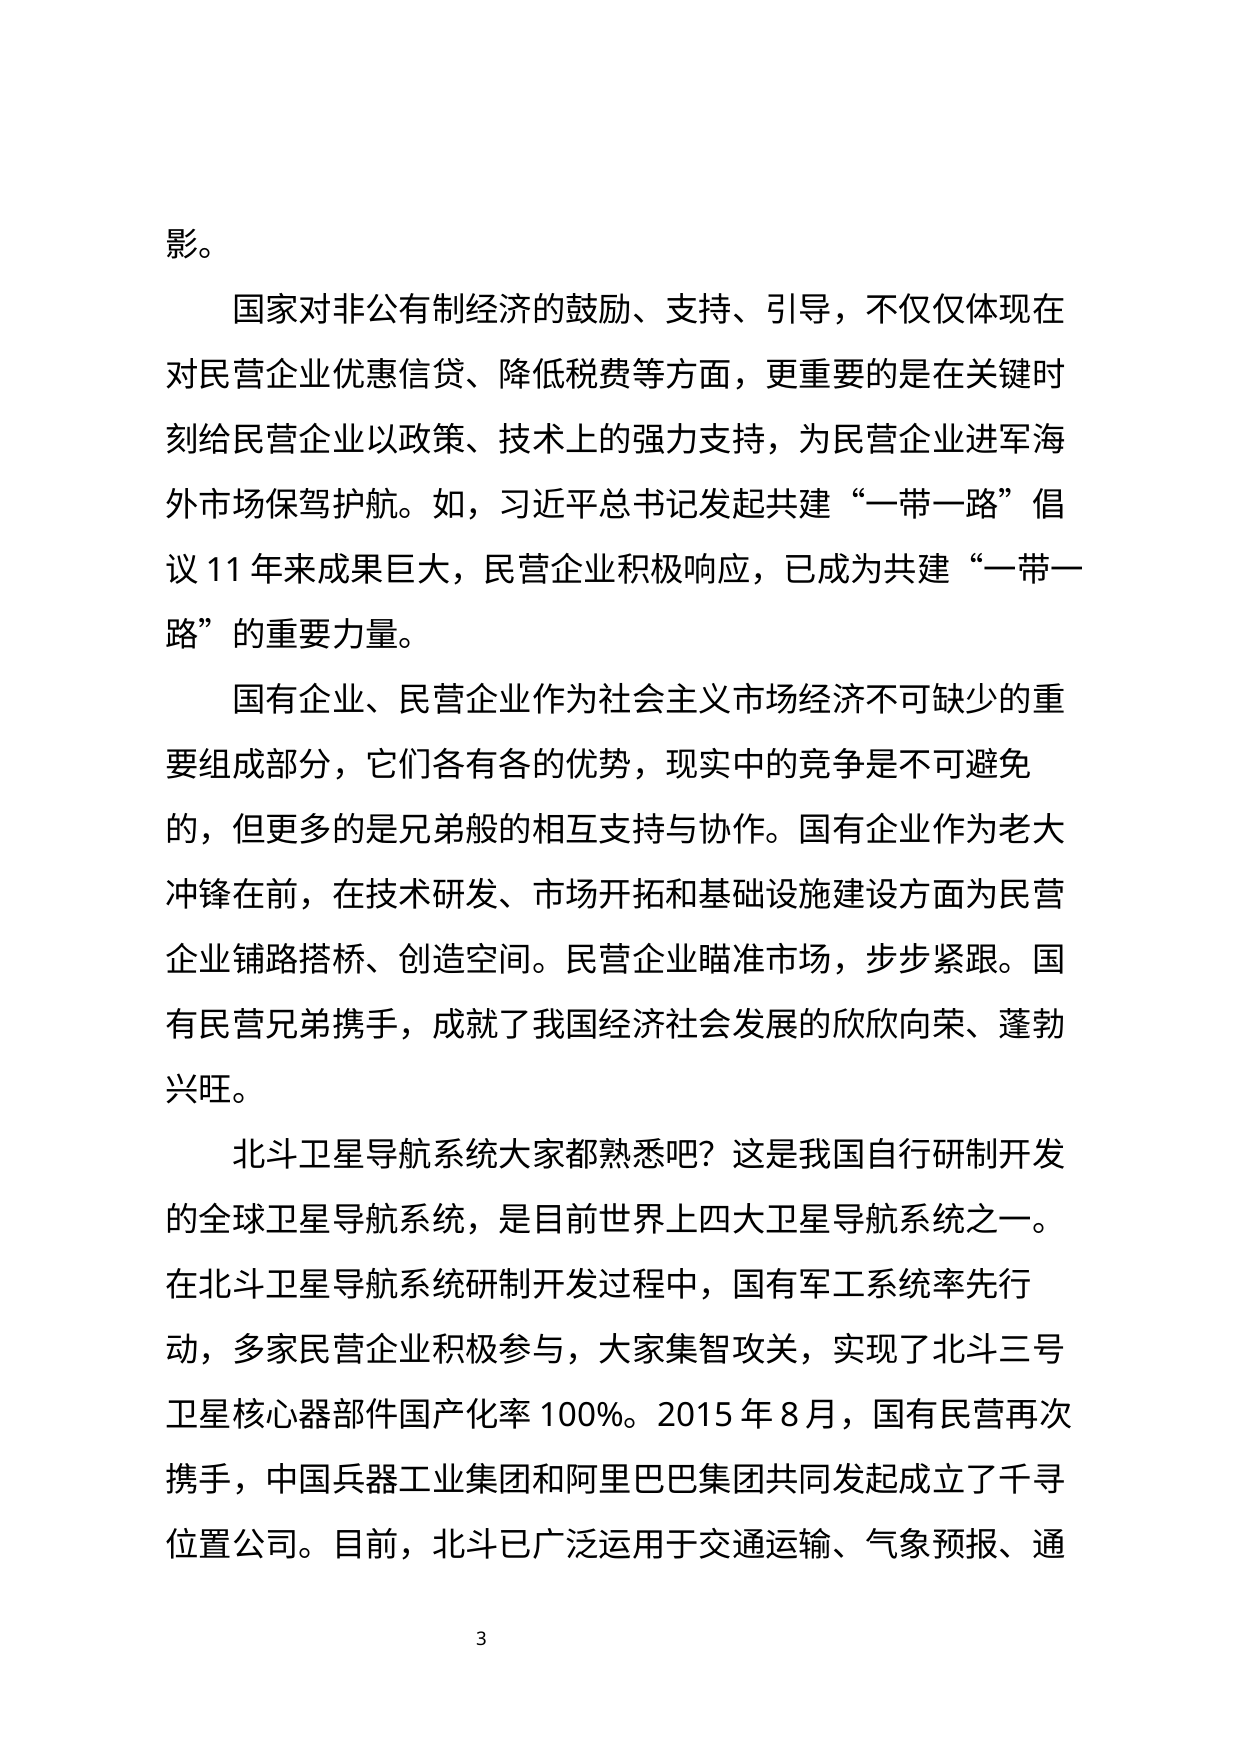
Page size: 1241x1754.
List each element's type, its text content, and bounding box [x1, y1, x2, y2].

text 国有企业、民营企业作为社会主义市场经济不可缺少的重要组成部分，它们各有各的优势，现实中的竞争是不可避免的，但更多的是兄弟般的相互支持与协作。国有企业作为老大冲锋在前，在技术研发、市场开拓和基础设施建设方面为民营企业铺路搭桥、创造空间。民营企业瞄准市场，步步紧跟。国有民营兄弟携手，成就了我国经济社会发展的欣欣向荣、蓬勃兴旺。 [165, 664, 1087, 1119]
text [165, 209, 1087, 274]
text 国家对非公有制经济的鼓励、支持、引导，不仅仅体现在对民营企业优惠信贷、降低税费等方面，更重要的是在关键时刻给民营企业以政策、技术上的强力支持，为民营企业进军海外市场保驾护航。如，习近平总书记发起共建“一带一路”倡议11年来成果巨大，民营企业积极响应，已成为共建“一带一路”的重要力量。 [165, 274, 1087, 664]
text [165, 1119, 1087, 1574]
